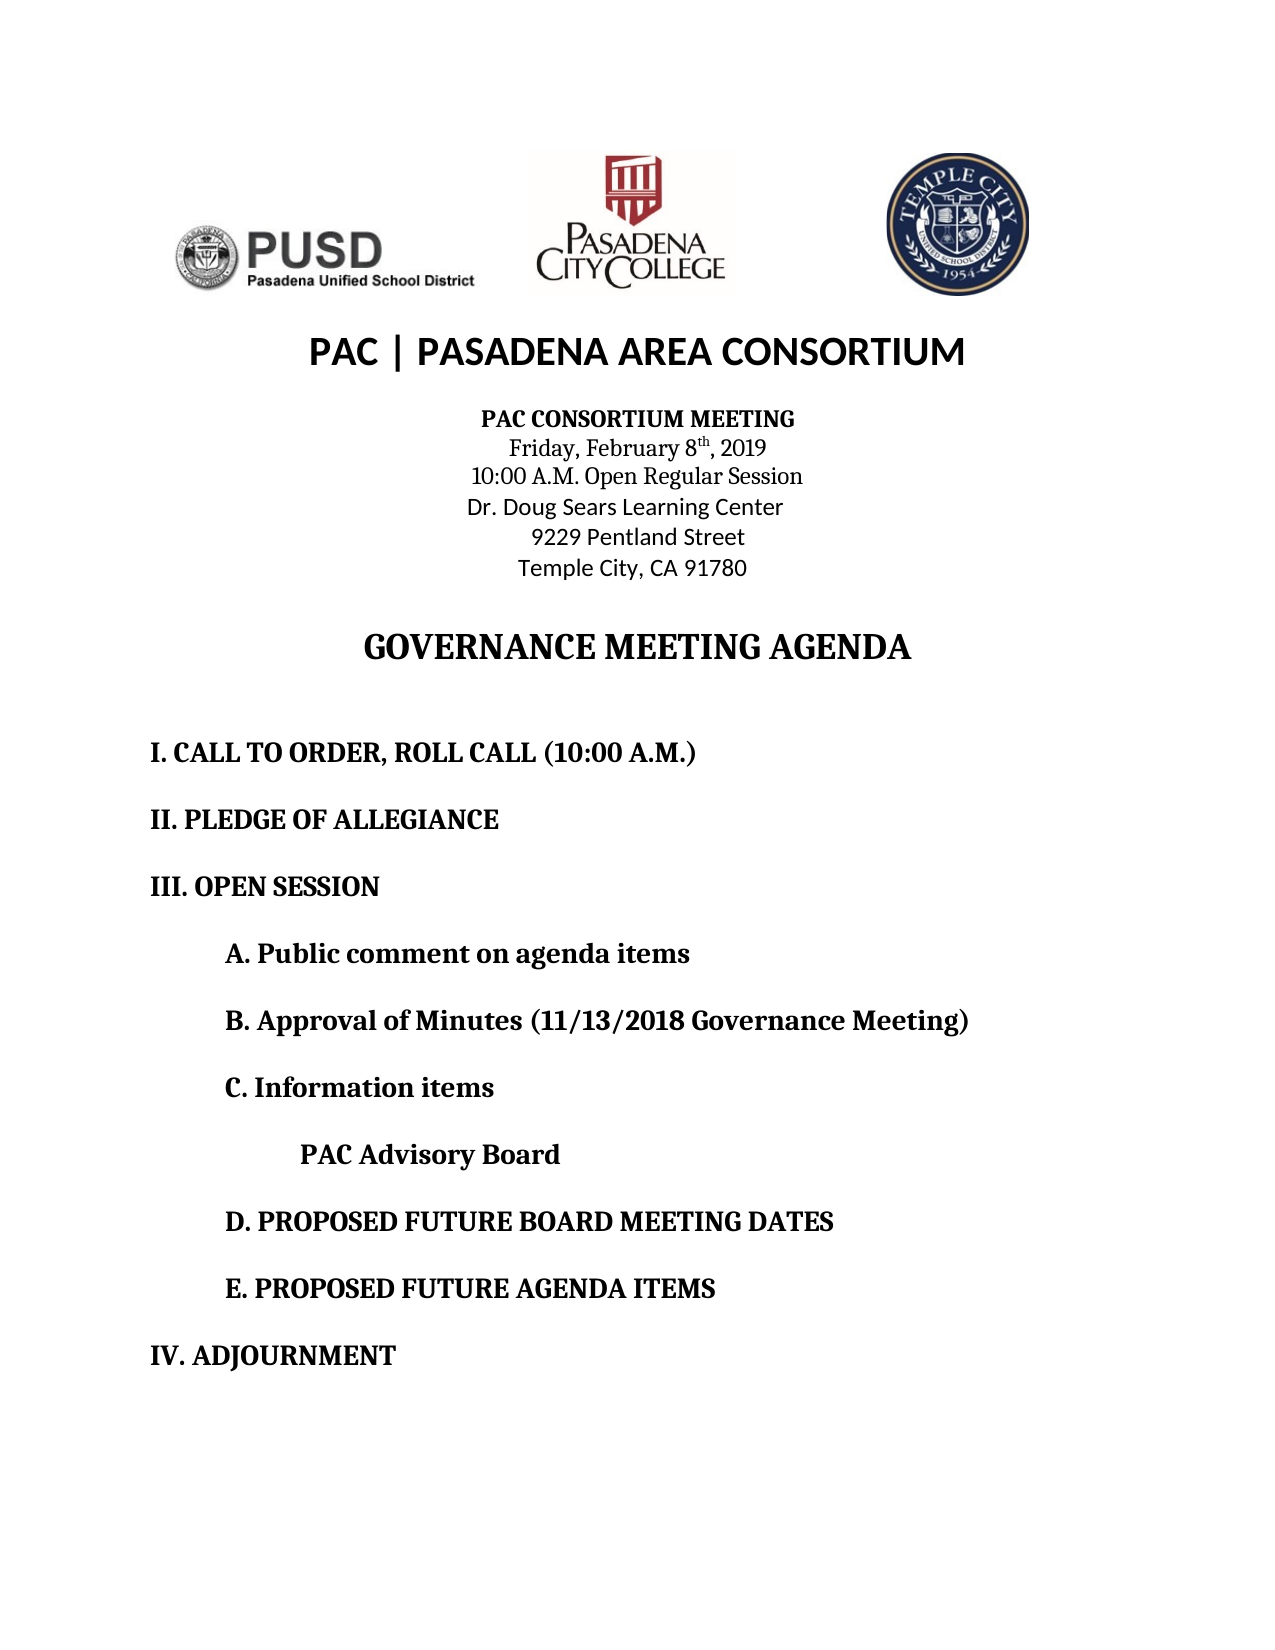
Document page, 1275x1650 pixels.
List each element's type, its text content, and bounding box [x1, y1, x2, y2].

text Dr. Doug Sears Learning Center [450, 491, 1125, 521]
text IV. ADJOURNMENT [150, 1339, 1125, 1373]
text E. PROPOSED FUTURE AGENDA ITEMS [150, 1272, 1125, 1306]
picture [527, 150, 736, 296]
text 9229 Pentland Street [450, 521, 1125, 552]
text PAC Advisory Board [150, 1138, 1125, 1172]
text II. PLEDGE OF ALLEGIANCE [150, 803, 1125, 836]
text GOVERNANCE MEETING AGENDA [150, 626, 1125, 669]
text A. Public comment on agenda items [150, 937, 1125, 971]
text Temple City, CA 91780 [150, 552, 1125, 582]
text Friday, February 8th, 2019 [150, 433, 1125, 462]
text C. Information items [150, 1071, 1125, 1105]
text B. Approval of Minutes (11/13/2018 Governance Meeting) [150, 1004, 1125, 1038]
text 10:00 A.M. Open Regular Session [150, 462, 1125, 491]
text PAC | PASADENA AREA CONSORTIUM [175, 325, 1100, 376]
text D. PROPOSED FUTURE BOARD MEETING DATES [150, 1205, 1125, 1239]
picture [150, 220, 481, 296]
text III. OPEN SESSION [150, 870, 1125, 903]
text PAC CONSORTIUM MEETING [150, 405, 1125, 433]
picture [886, 153, 1029, 296]
text I. CALL TO ORDER, ROLL CALL (10:00 A.M.) [150, 736, 1125, 769]
